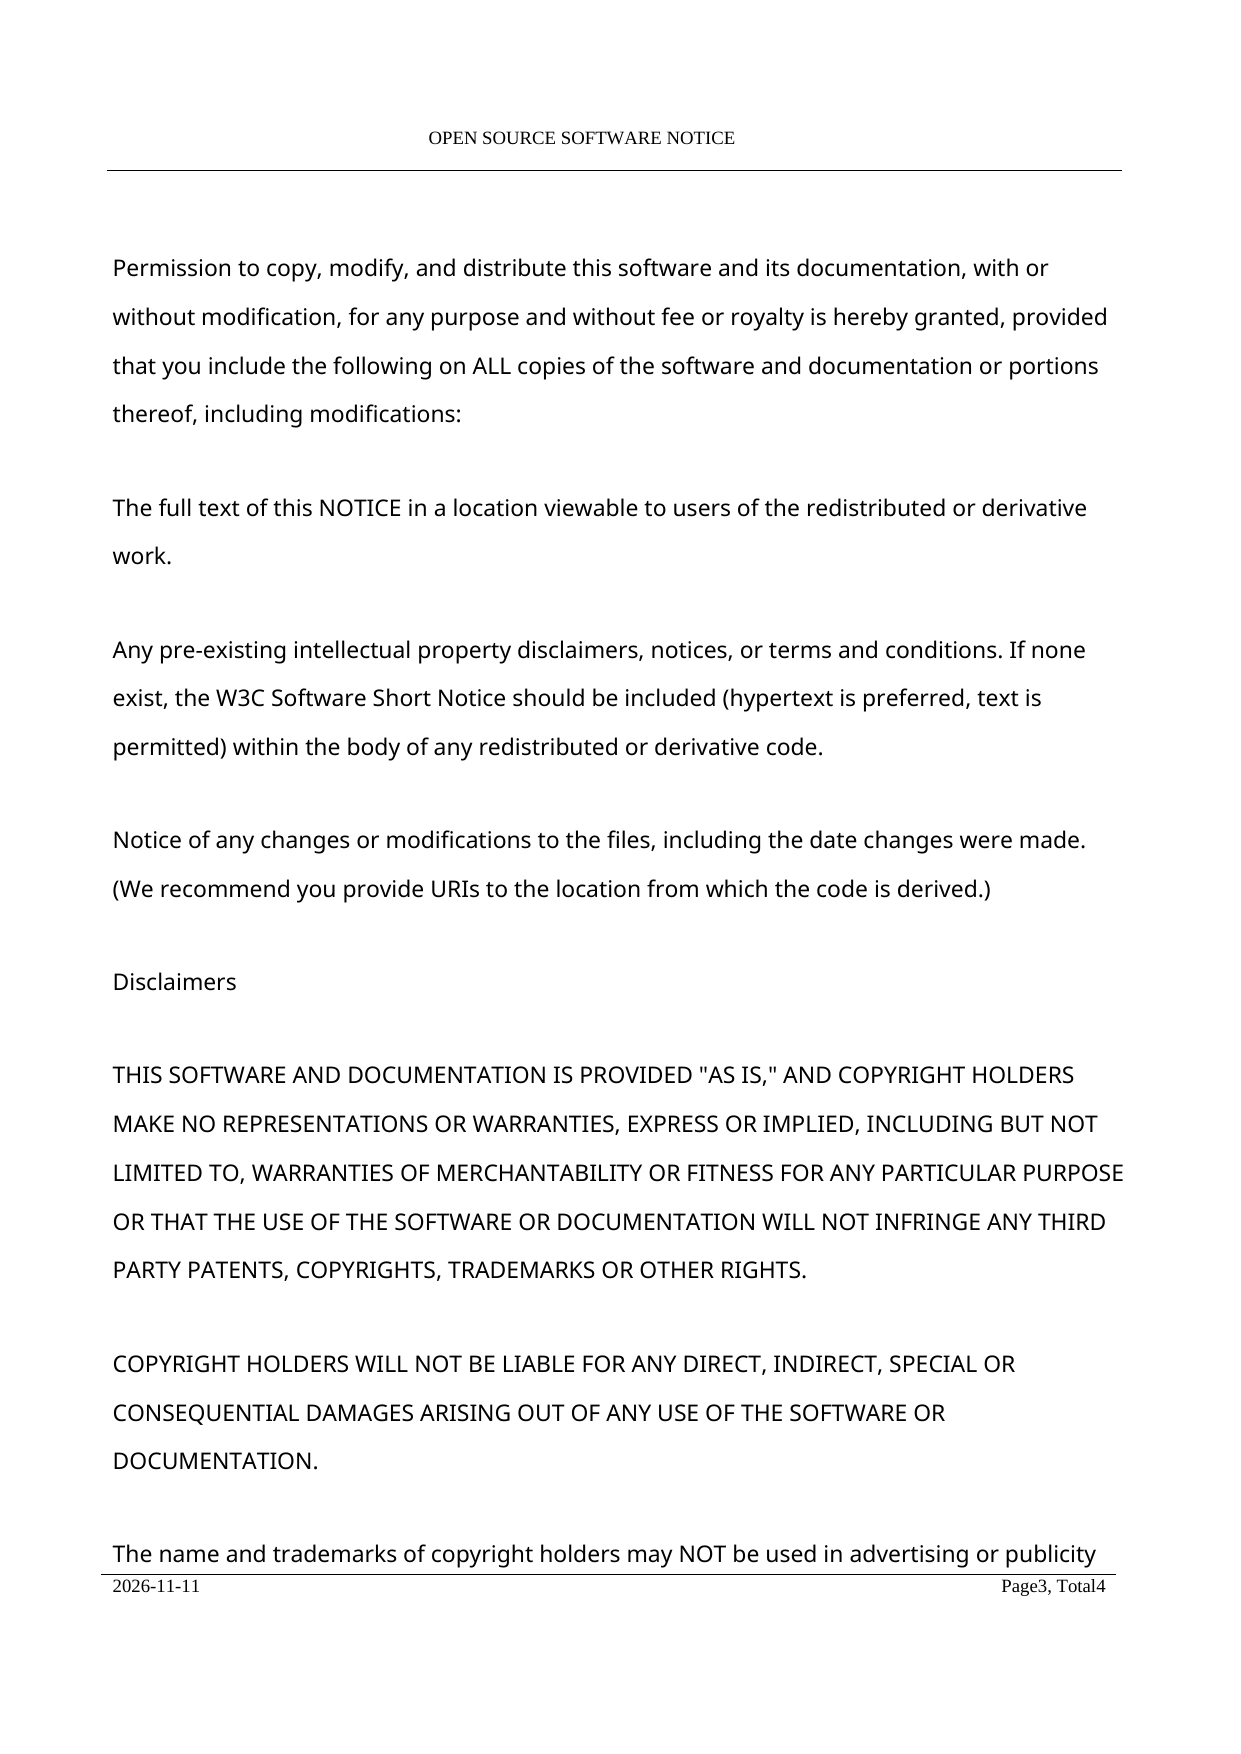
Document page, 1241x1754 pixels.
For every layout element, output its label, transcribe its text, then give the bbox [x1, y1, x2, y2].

text THIS SOFTWARE AND DOCUMENTATION IS PROVIDED "AS IS," AND COPYRIGHT HOLDERS MAKE NO REPRESENTATIONS OR WARRANTIES, EXPRESS OR IMPLIED, INCLUDING BUT NOT LIMITED TO, WARRANTIES OF MERCHANTABILITY OR FITNESS FOR ANY PARTICULAR PURPOSE OR THAT THE USE OF THE SOFTWARE OR DOCUMENTATION WILL NOT INFRINGE ANY THIRD PARTY PATENTS, COPYRIGHTS, TRADEMARKS OR OTHER RIGHTS. [112, 1059, 1128, 1286]
text Permission to copy, modify, and distribute this software and its documentation, with or without modification, for any purpose and without fee or royalty is hereby granted, provided that you include the following on ALL copies of the software and documentation or portions thereof, including modifications: [112, 251, 1128, 430]
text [112, 1538, 1128, 1570]
text COPYRIGHT HOLDERS WILL NOT BE LIABLE FOR ANY DIRECT, INDIRECT, SPECIAL OR CONSEQUENTIAL DAMAGES ARISING OUT OF ANY USE OF THE SOFTWARE OR DOCUMENTATION. [112, 1347, 1128, 1477]
text The full text of this NOTICE in a location viewable to users of the redistributed or derivative work. [112, 491, 1128, 572]
text Disclaimers [112, 966, 1128, 998]
text Any pre-existing intellectual property disclaimers, notices, or terms and conditions. If none exist, the W3C Software Short Notice should be included (hypertext is preferred, text is permitted) within the body of any redistributed or derivative code. [112, 633, 1128, 763]
text Notice of any changes or modifications to the files, including the date changes were made. (We recommend you provide URIs to the location from which the code is derived.) [112, 824, 1128, 905]
